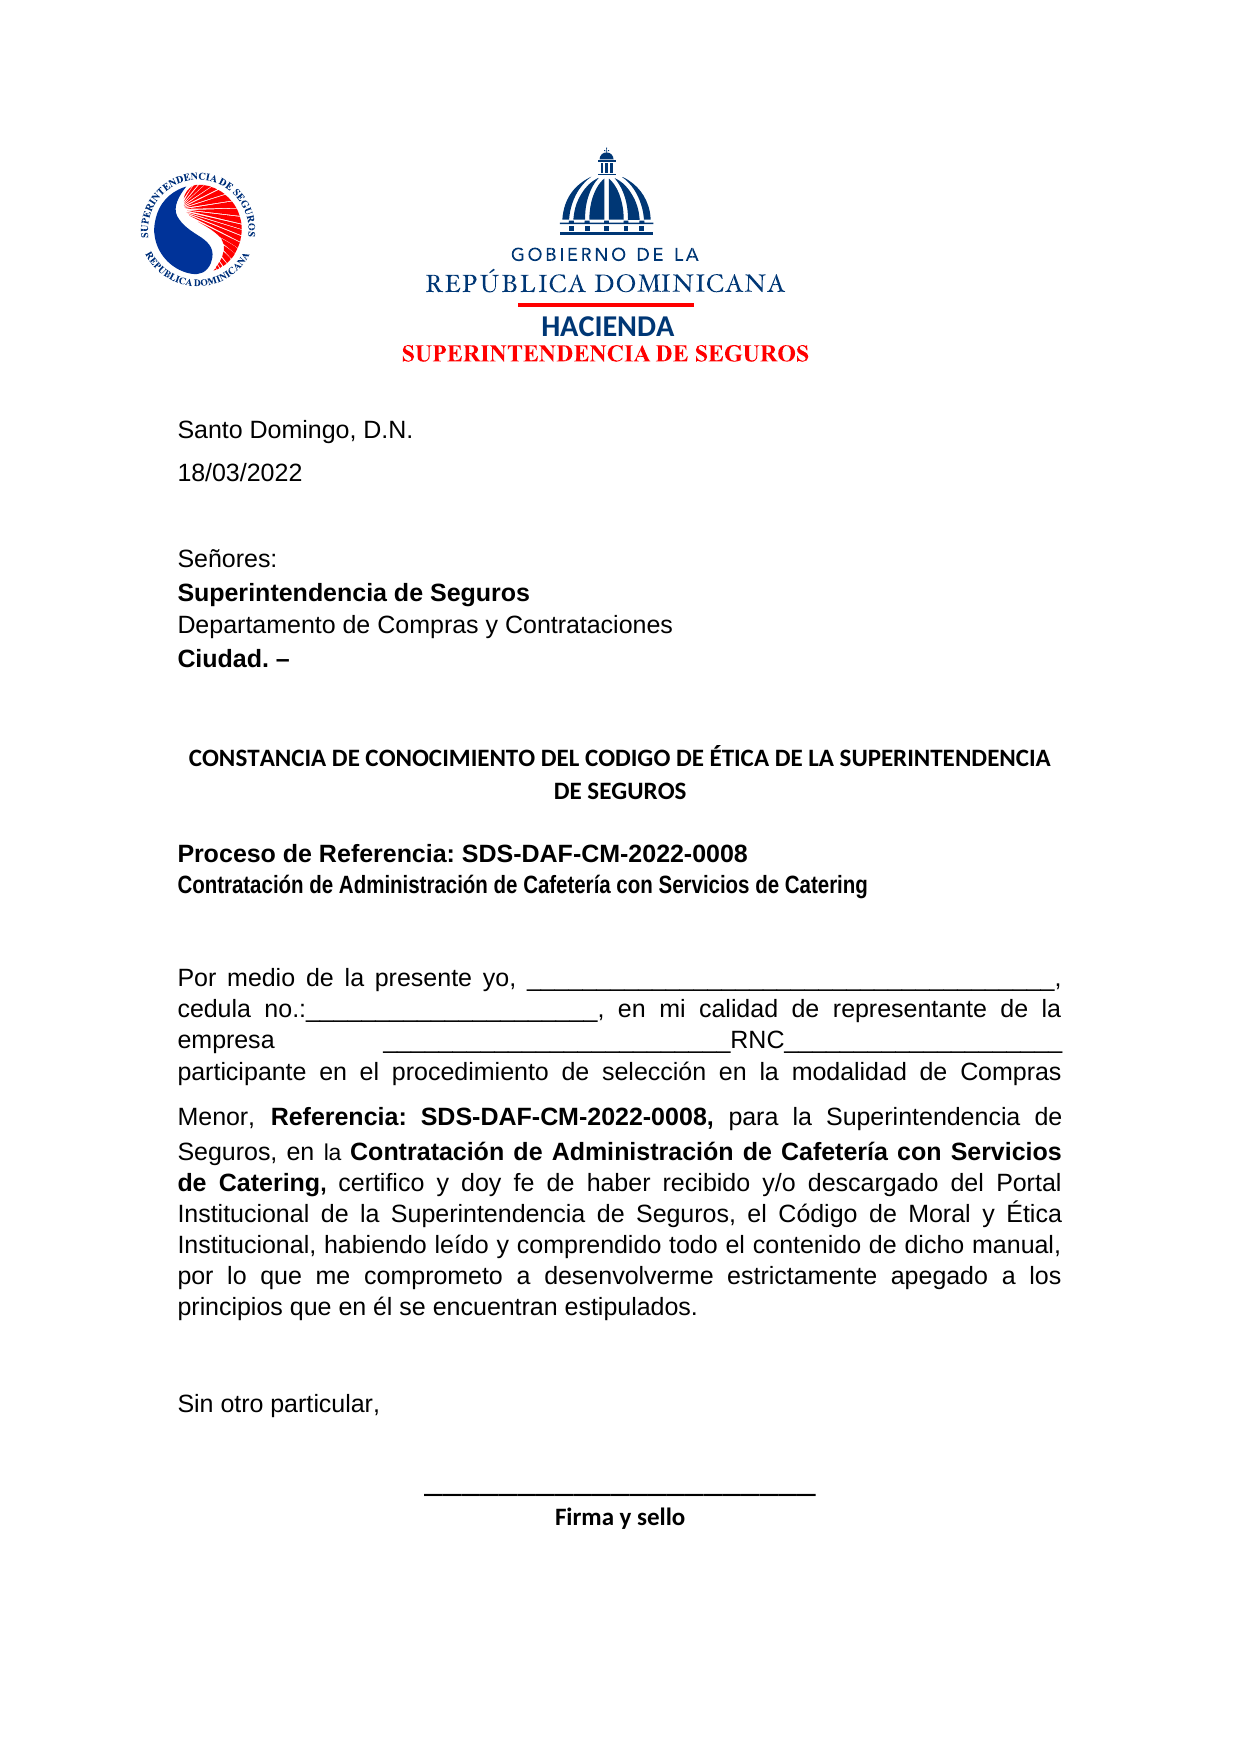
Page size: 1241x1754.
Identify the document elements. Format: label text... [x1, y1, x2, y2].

text Por medio de la presente yo, ______________________________________, cedula no.:_____________________, en mi calidad de representante de la empresa _________________________RNC____________________ participante en el procedimiento de selección en la modalidad de Compras Menor, Referencia: SDS-DAF-CM-2022-0008, para la Superintendencia de Seguros, en la Contratación de Administración de Cafetería con Servicios de Catering, certifico y doy fe de haber recibido y/o descargado del Portal Institucional de la Superintendencia de Seguros, el Código de Moral y Ética Institucional, habiendo leído y comprendido todo el contenido de dicho manual, por lo que me comprometo a desenvolverme estrictamente apegado a los principios que en él se encuentran estipulados. [177, 963, 1063, 1321]
text Señores: [177, 544, 1063, 573]
text Contratación de Administración de Cafetería con Servicios de Catering [177, 871, 1063, 899]
text _____________________ [177, 1455, 1063, 1501]
text 18/03/2022 [177, 458, 1063, 487]
text Superintendencia de Seguros [177, 577, 1063, 606]
text Proceso de Referencia: SDS-DAF-CM-2022-0008 [177, 839, 1063, 868]
text Sin otro particular, [177, 1389, 1063, 1418]
text CONSTANCIA DE CONOCIMIENTO DEL CODIGO DE ÉTICA DE LA SUPERINTENDENCIA DE SEGUROS [177, 743, 1063, 806]
text Santo Domingo, D.N. [177, 415, 1063, 444]
text Firma y sello [177, 1501, 1063, 1532]
text Departamento de Compras y Contrataciones [177, 611, 1063, 639]
text Ciudad. – [177, 643, 1063, 672]
